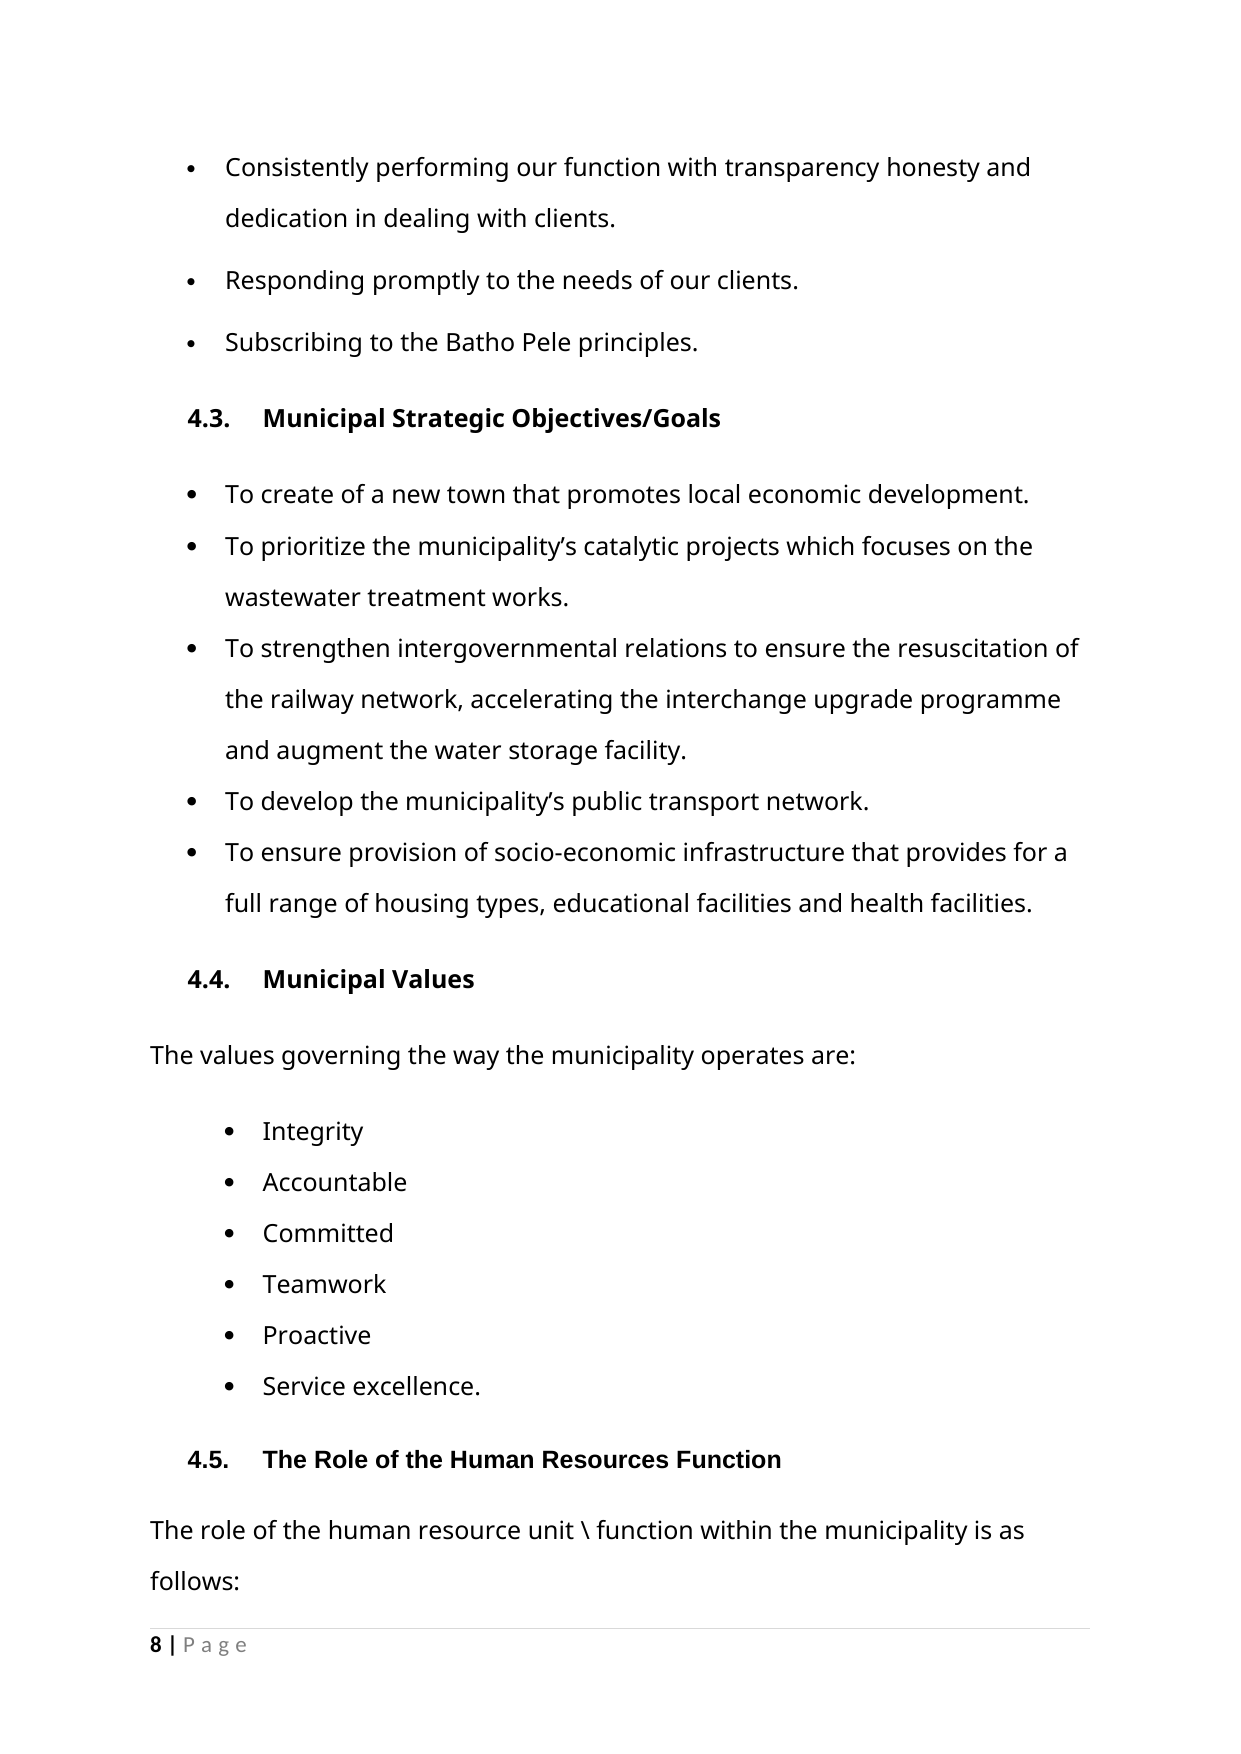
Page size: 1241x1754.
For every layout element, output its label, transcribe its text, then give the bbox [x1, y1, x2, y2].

list To prioritize the municipality’s catalytic projects which focuses on the wastewater treatment works. [187, 528, 1090, 613]
list To create of a new town that promotes local economic development. [187, 477, 1090, 511]
text The role of the human resource unit \ function within the municipality is as follows: [150, 1513, 1090, 1598]
list Responding promptly to the needs of our clients. [187, 263, 1090, 297]
list Consistently performing our function with transparency honesty and dedication in dealing with clients. [187, 150, 1090, 235]
list To ensure provision of socio-economic infrastructure that provides for a full range of housing types, educational facilities and health facilities. [187, 834, 1090, 919]
subtitle Municipal Values [187, 961, 1090, 996]
list Integrity [225, 1113, 1090, 1148]
list Accountable [225, 1164, 1090, 1199]
list To develop the municipality’s public transport network. [187, 783, 1090, 817]
list To strengthen intergovernmental relations to ensure the resuscitation of the railway network, accelerating the interchange upgrade programme and augment the water storage facility. [187, 630, 1090, 766]
list Committed [225, 1216, 1090, 1250]
list Subscribing to the Batho Pele principles. [187, 325, 1090, 359]
list Service excellence. [225, 1369, 1090, 1403]
list Proactive [225, 1318, 1090, 1352]
text The values governing the way the municipality operates are: [150, 1037, 1090, 1072]
subtitle The Role of the Human Resources Function [187, 1445, 1090, 1473]
list Teamwork [225, 1267, 1090, 1301]
subtitle Municipal Strategic Objectives/Goals [187, 401, 1090, 435]
